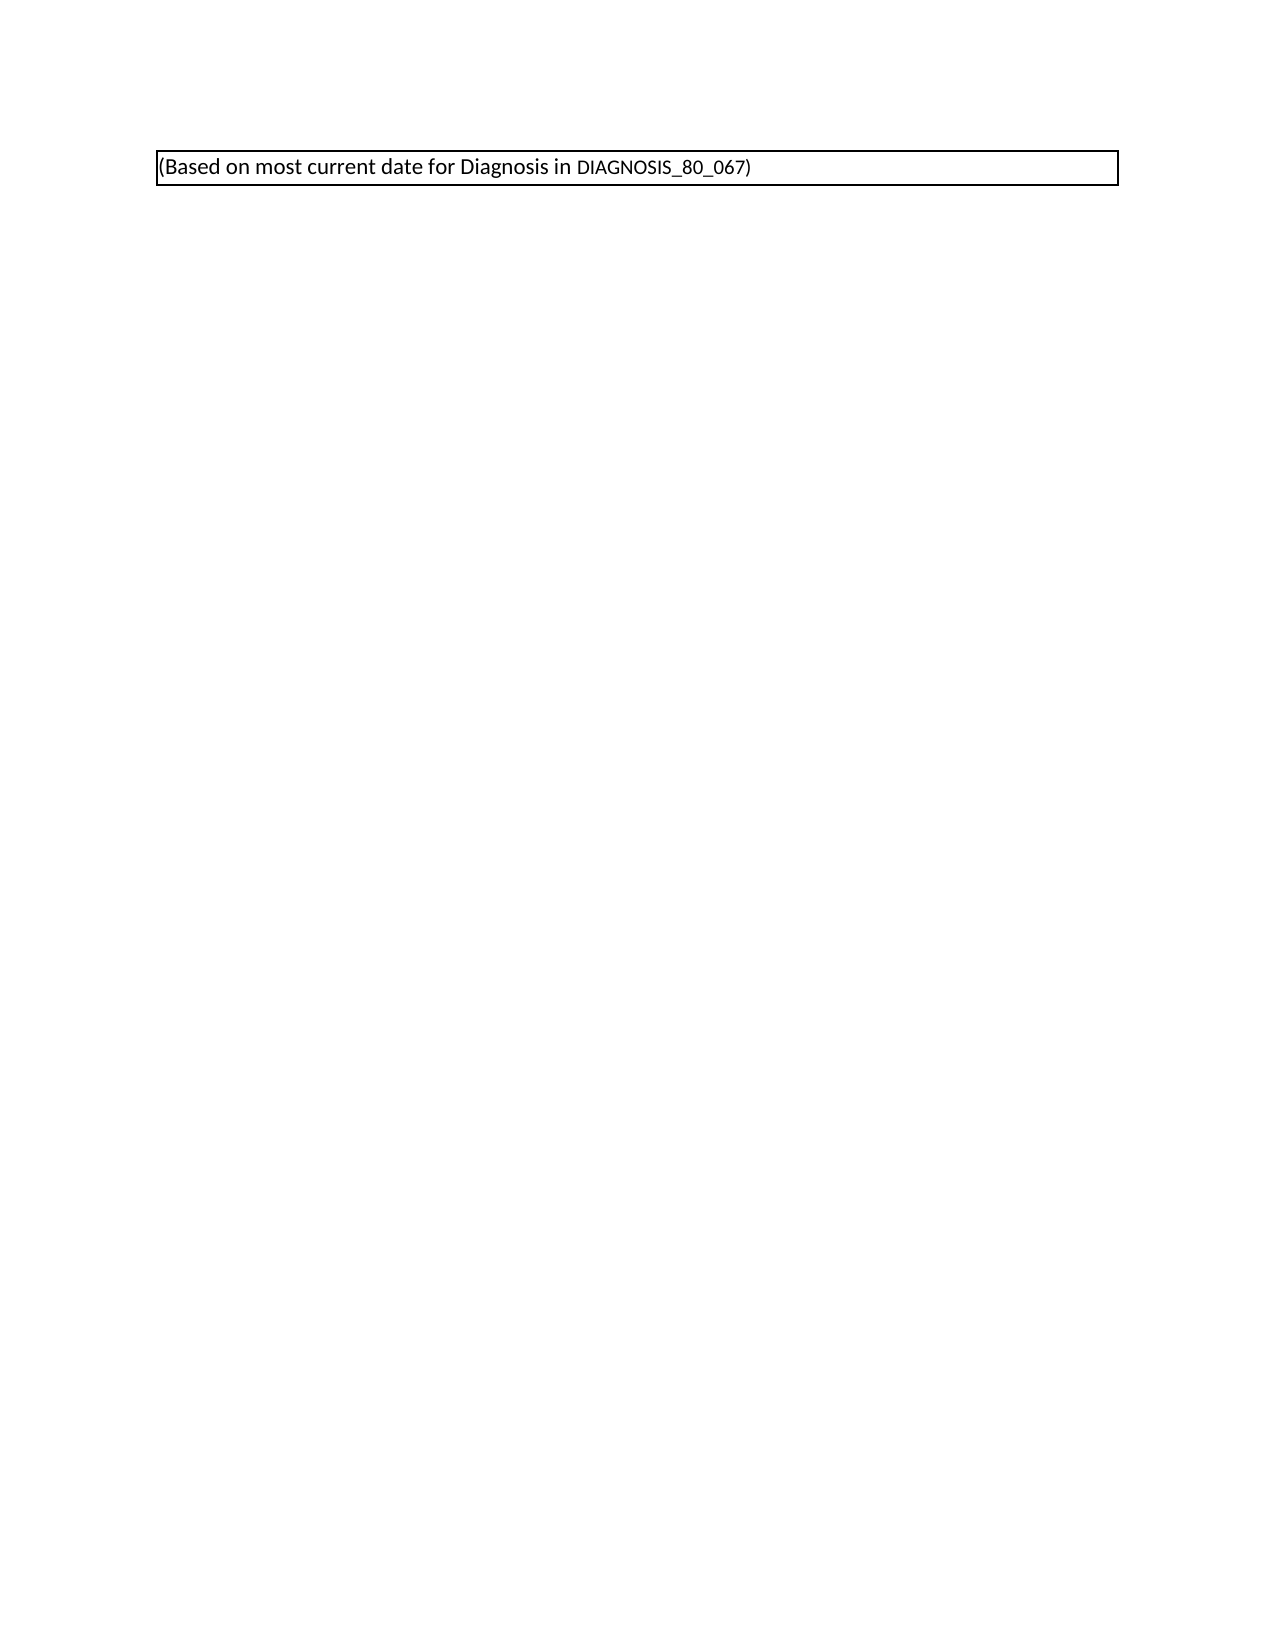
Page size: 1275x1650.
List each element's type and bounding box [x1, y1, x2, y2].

table_cell [158, 152, 1117, 184]
